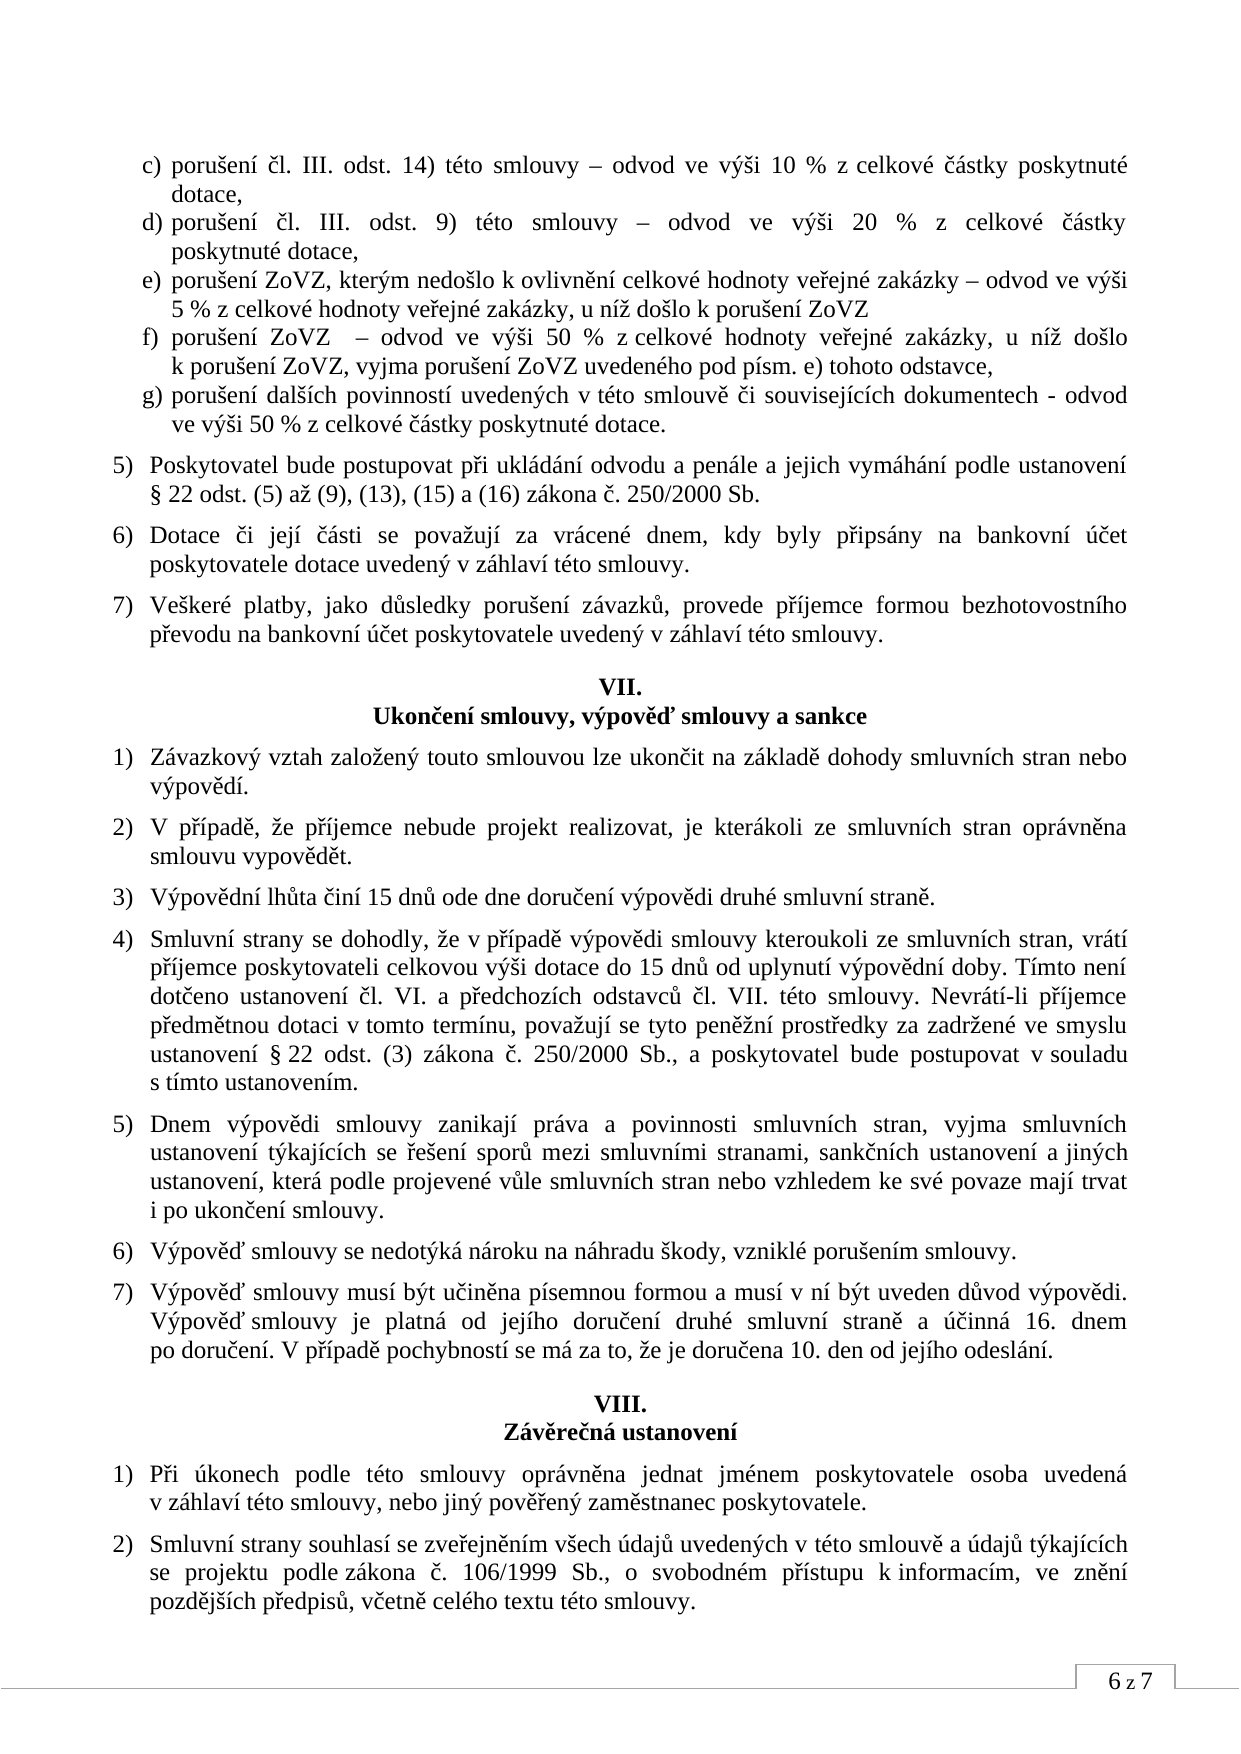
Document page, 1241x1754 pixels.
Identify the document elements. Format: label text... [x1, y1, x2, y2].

text VIII. [112, 1389, 1128, 1417]
list Veškeré platby, jako důsledky porušení závazků, provede příjemce formou bezhotovostního převodu na bankovní účet poskytovatele uvedený v záhlaví této smlouvy. [112, 590, 1128, 647]
text VII. [112, 672, 1128, 701]
list porušení čl. III. odst. 9) této smlouvy – odvod ve výši 20 % z celkové částky poskytnuté dotace, [142, 207, 1128, 265]
list Dnem výpovědi smlouvy zanikají práva a povinnosti smluvních stran, vyjma smluvních ustanovení týkajících se řešení sporů mezi smluvními stranami, sankčních ustanovení a jiných ustanovení, která podle projevené vůle smluvních stran nebo vzhledem ke své povaze mají trvat i po ukončení smlouvy. [112, 1109, 1128, 1224]
list Výpověď smlouvy se nedotýká nároku na náhradu škody, vzniklé porušením smlouvy. [112, 1236, 1128, 1265]
list Závazkový vztah založený touto smlouvou lze ukončit na základě dohody smluvních stran nebo výpovědí. [112, 742, 1128, 800]
list porušení ZoVZ – odvod ve výši 50 % z celkové hodnoty veřejné zakázky, u níž došlo k porušení ZoVZ, vyjma porušení ZoVZ uvedeného pod písm. e) tohoto odstavce, [142, 322, 1128, 380]
list porušení dalších povinností uvedených v této smlouvě či souvisejících dokumentech - odvod ve výši 50 % z celkové částky poskytnuté dotace. [142, 380, 1128, 437]
list porušení čl. III. odst. 14) této smlouvy – odvod ve výši 10 % z celkové částky poskytnuté dotace, [142, 150, 1128, 207]
list Při úkonech podle této smlouvy oprávněna jednat jménem poskytovatele osoba uvedená v záhlaví této smlouvy, nebo jiný pověřený zaměstnanec poskytovatele. [112, 1459, 1128, 1516]
text Závěrečná ustanovení [112, 1417, 1128, 1446]
list porušení ZoVZ, kterým nedošlo k ovlivnění celkové hodnoty veřejné zakázky – odvod ve výši 5 % z celkové hodnoty veřejné zakázky, u níž došlo k porušení ZoVZ [142, 265, 1128, 322]
list Smluvní strany se dohodly, že v případě výpovědi smlouvy kteroukoli ze smluvních stran, vrátí příjemce poskytovateli celkovou výši dotace do 15 dnů od uplynutí výpovědní doby. Tímto není dotčeno ustanovení čl. VI. a předchozích odstavců čl. VII. této smlouvy. Nevrátí-li příjemce předmětnou dotaci v tomto termínu, považují se tyto peněžní prostředky za zadržené ve smyslu ustanovení § 22 odst. (3) zákona č. 250/2000 Sb., a poskytovatel bude postupovat v souladu s tímto ustanovením. [112, 924, 1128, 1096]
list Smluvní strany souhlasí se zveřejněním všech údajů uvedených v této smlouvě a údajů týkajících se projektu podle zákona č. 106/1999 Sb., o svobodném přístupu k informacím, ve znění pozdějších předpisů, včetně celého textu této smlouvy. [112, 1529, 1128, 1615]
text Ukončení smlouvy, výpověď smlouvy a sankce [112, 701, 1128, 730]
list Dotace či její části se považují za vrácené dnem, kdy byly připsány na bankovní účet poskytovatele dotace uvedený v záhlaví této smlouvy. [112, 520, 1128, 577]
list V případě, že příjemce nebude projekt realizovat, je kterákoli ze smluvních stran oprávněna smlouvu vypovědět. [112, 812, 1128, 870]
list Výpověď smlouvy musí být učiněna písemnou formou a musí v ní být uveden důvod výpovědi. Výpověď smlouvy je platná od jejího doručení druhé smluvní straně a účinná 16. dnem po doručení. V případě pochybností se má za to, že je doručena 10. den od jejího odeslání. [112, 1277, 1128, 1364]
list Poskytovatel bude postupovat při ukládání odvodu a penále a jejich vymáhání podle ustanovení § 22 odst. (5) až (9), (13), (15) a (16) zákona č. 250/2000 Sb. [112, 450, 1128, 507]
list Výpovědní lhůta činí 15 dnů ode dne doručení výpovědi druhé smluvní straně. [112, 882, 1128, 911]
